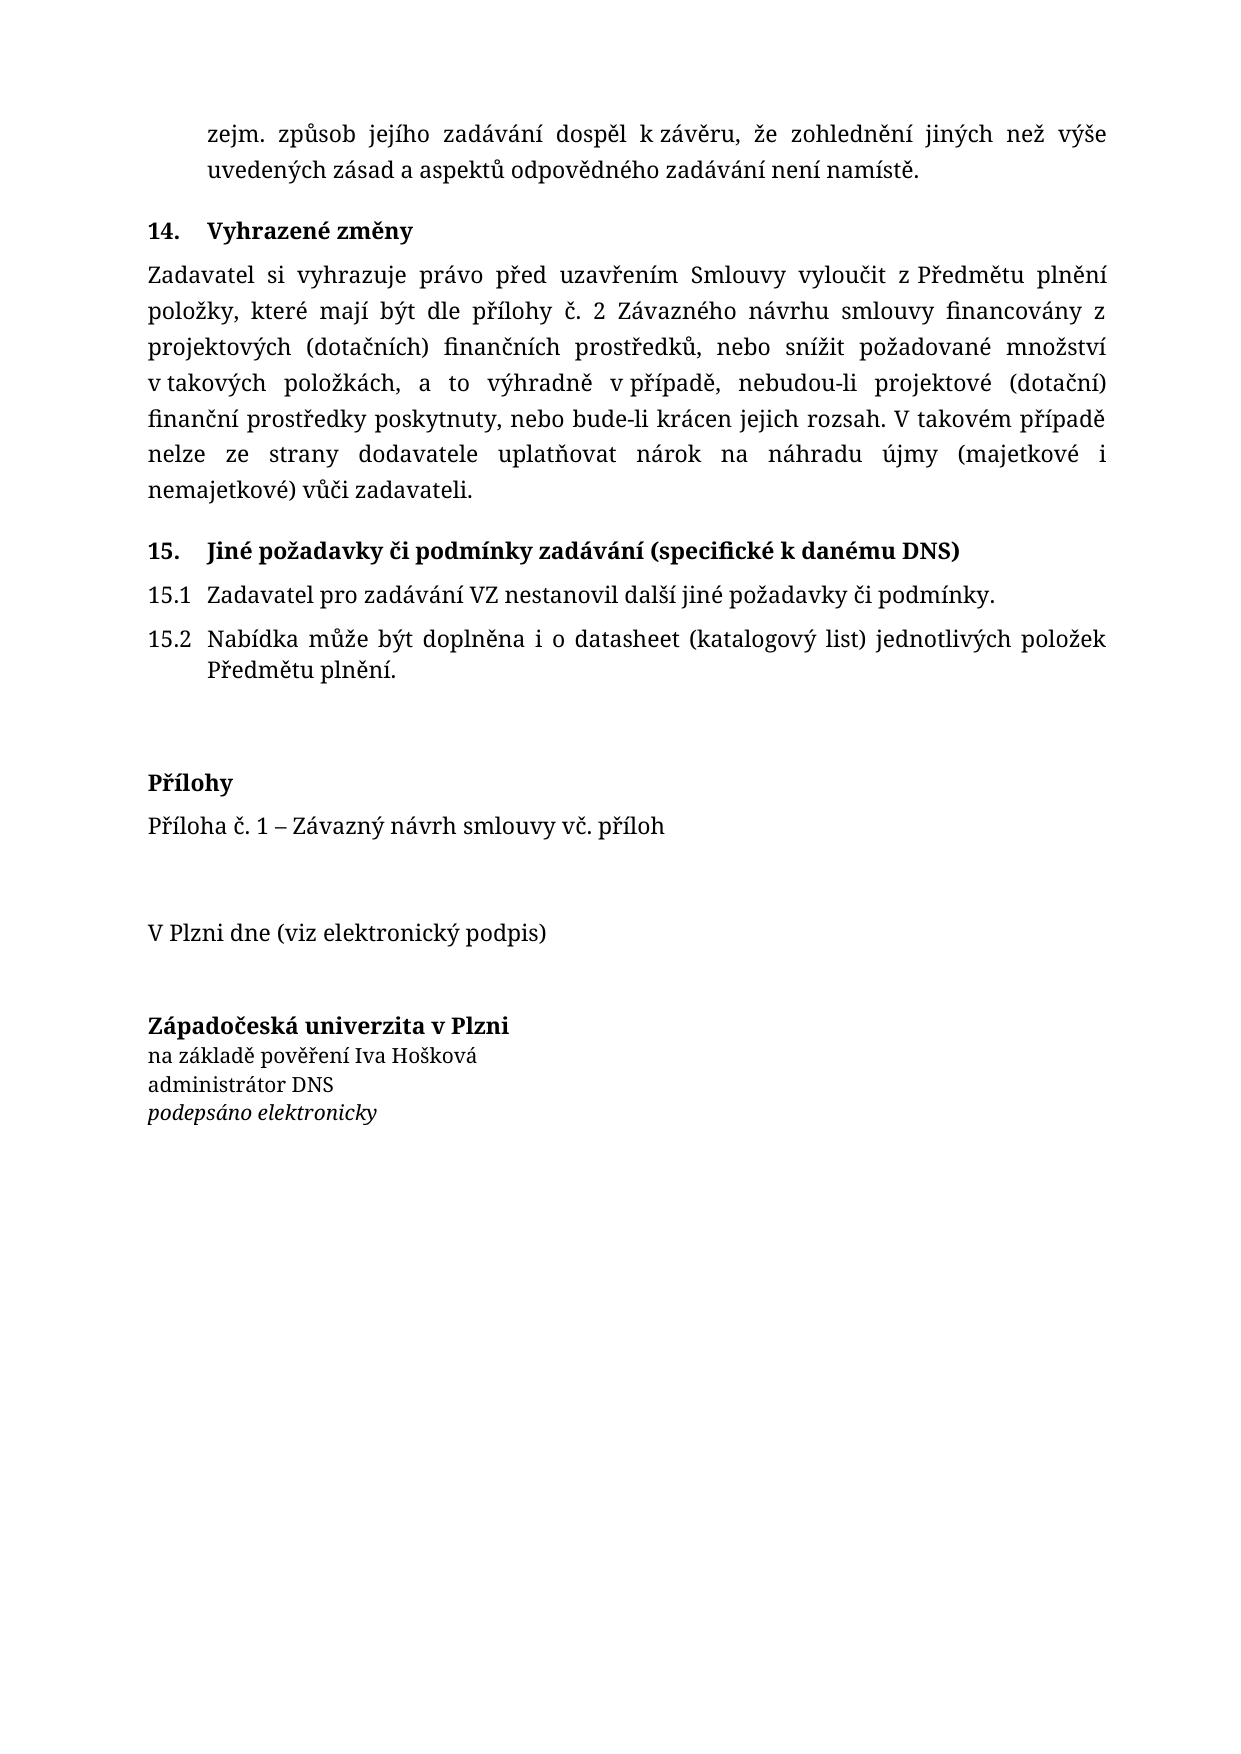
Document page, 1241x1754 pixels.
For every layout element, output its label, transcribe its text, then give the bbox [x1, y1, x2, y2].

subtitle Jiné požadavky či podmínky zadávání (specifické k danému DNS) [148, 535, 1107, 567]
text Západočeská univerzita v Plzni [148, 1010, 1107, 1042]
text V Plzni dne (viz elektronický podpis) [148, 917, 1107, 948]
list Zadavatel si vyhrazuje právo před uzavřením Smlouvy vyloučit z Předmětu plnění položky, které mají být dle přílohy č. 2 Závazného návrhu smlouvy financovány z projektových (dotačních) finančních prostředků, nebo snížit požadované množství v takových položkách, a to výhradně v případě, nebudou-li projektové (dotační) finanční prostředky poskytnuty, nebo bude-li krácen jejich rozsah. V takovém případě nelze ze strany dodavatele uplatňovat nárok na náhradu újmy (majetkové i nemajetkové) vůči zadavateli. [148, 259, 1107, 506]
text podepsáno elektronicky [148, 1098, 1107, 1127]
list Nabídka může být doplněna i o datasheet (katalogový list) jednotlivých položek Předmětu plnění. [148, 623, 1107, 685]
list Zadavatel pro zadávání VZ nestanovil další jiné požadavky či podmínky. [148, 579, 1107, 610]
subtitle Přílohy [148, 767, 1107, 798]
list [148, 118, 1107, 185]
text na základě pověření Iva Hošková [148, 1042, 1107, 1070]
subtitle Vyhrazené změny [148, 215, 1107, 246]
text Příloha č. 1 – Závazný návrh smlouvy vč. příloh [148, 810, 1107, 842]
text administrátor DNS [148, 1070, 1107, 1098]
